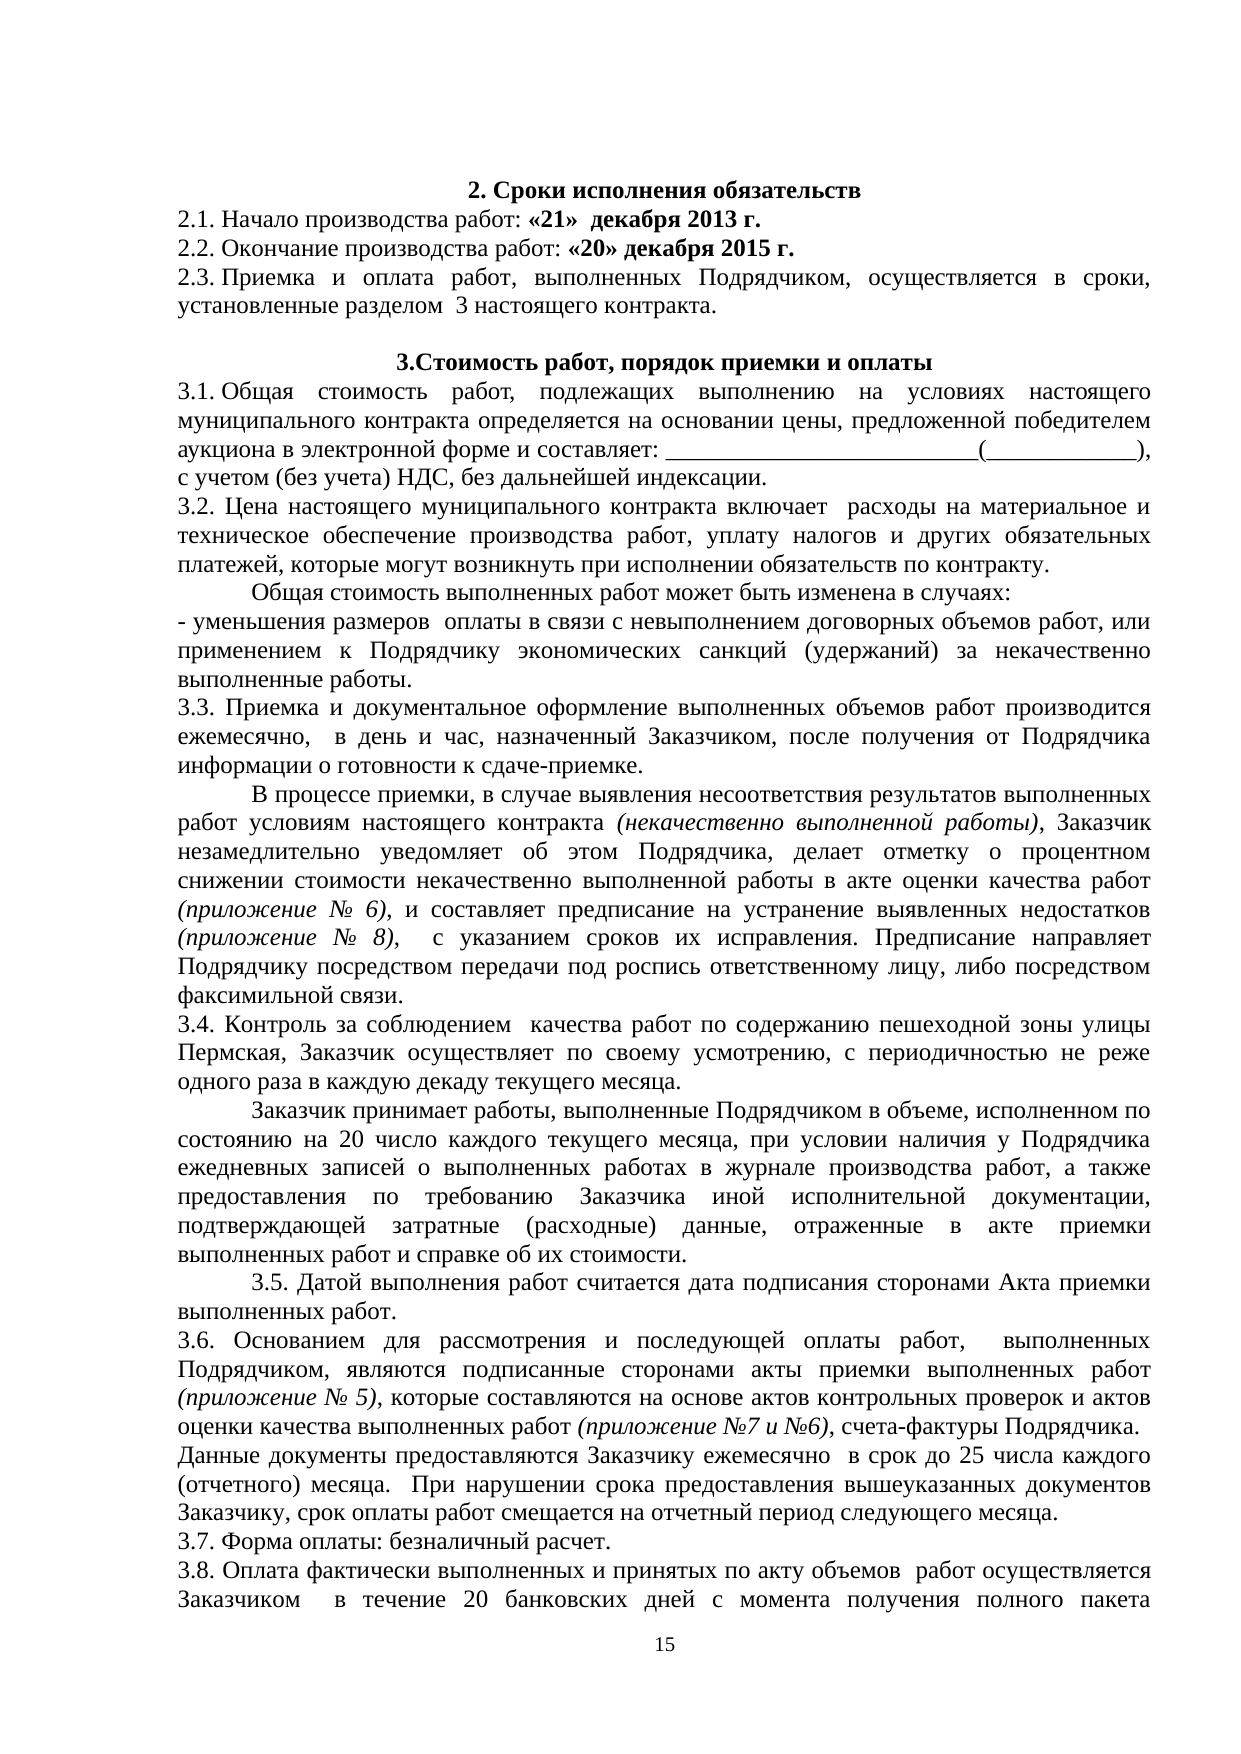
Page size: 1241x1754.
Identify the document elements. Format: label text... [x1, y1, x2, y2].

text 2. Сроки исполнения обязательств [177, 176, 1152, 204]
text 3.Стоимость работ, порядок приемки и оплаты [177, 347, 1152, 376]
text 3.2. Цена настоящего муниципального контракта включает расходы на материальное и техническое обеспечение производства работ, уплату налогов и других обязательных платежей, которые могут возникнуть при исполнении обязательств по контракту. [177, 491, 1152, 577]
text 3.4. Контроль за соблюдением качества работ по содержанию пешеходной зоны улицы Пермская, Заказчик осуществляет по своему усмотрению, с периодичностью не реже одного раза в каждую декаду текущего месяца. [177, 1009, 1152, 1095]
text 2.2. Окончание производства работ: «20» декабря 2015 г. [177, 233, 1152, 262]
text Заказчик принимает работы, выполненные Подрядчиком в объеме, исполненном по состоянию на 20 число каждого текущего месяца, при условии наличия у Подрядчика ежедневных записей о выполненных работах в журнале производства работ, а также предоставления по требованию Заказчика иной исполнительной документации, подтверждающей затратные (расходные) данные, отраженные в акте приемки выполненных работ и справке об их стоимости. [177, 1095, 1152, 1267]
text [177, 1555, 1152, 1612]
text 3.6. Основанием для рассмотрения и последующей оплаты работ, выполненных Подрядчиком, являются подписанные сторонами акты приемки выполненных работ (приложение № 5), которые составляются на основе актов контрольных проверок и актов оценки качества выполненных работ (приложение №7 и №6), счета-фактуры Подрядчика. [177, 1325, 1152, 1440]
text 2.3. Приемка и оплата работ, выполненных Подрядчиком, осуществляется в сроки, установленные разделом 3 настоящего контракта. [177, 262, 1152, 319]
text 2.1. Начало производства работ: «21» декабря 2013 г. [177, 204, 1152, 233]
text 3.3. Приемка и документальное оформление выполненных объемов работ производится ежемесячно, в день и час, назначенный Заказчиком, после получения от Подрядчика информации о готовности к сдаче-приемке. [177, 692, 1152, 779]
text - уменьшения размеров оплаты в связи с невыполнением договорных объемов работ, или применением к Подрядчику экономических санкций (удержаний) за некачественно выполненные работы. [177, 606, 1152, 692]
text Общая стоимость выполненных работ может быть изменена в случаях: [177, 577, 1152, 606]
text 3.1. Общая стоимость работ, подлежащих выполнению на условиях настоящего муниципального контракта определяется на основании цены, предложенной победителем аукциона в электронной форме и составляет: _________________________(____________), с учетом (без учета) НДС, без дальнейшей индексации. [177, 376, 1152, 491]
text Данные документы предоставляются Заказчику ежемесячно в срок до 25 числа каждого (отчетного) месяца. При нарушении срока предоставления вышеуказанных документов Заказчику, срок оплаты работ смещается на отчетный период следующего месяца. [177, 1440, 1152, 1526]
text 3.5. Датой выполнения работ считается дата подписания сторонами Акта приемки выполненных работ. [177, 1267, 1152, 1325]
text В процессе приемки, в случае выявления несоответствия результатов выполненных работ условиям настоящего контракта (некачественно выполненной работы), Заказчик незамедлительно уведомляет об этом Подрядчика, делает отметку о процентном снижении стоимости некачественно выполненной работы в акте оценки качества работ (приложение № 6), и составляет предписание на устранение выявленных недостатков (приложение № 8), с указанием сроков их исправления. Предписание направляет Подрядчику посредством передачи под роспись ответственному лицу, либо посредством факсимильной связи. [177, 779, 1152, 1009]
text 3.7. Форма оплаты: безналичный расчет. [177, 1526, 1152, 1555]
